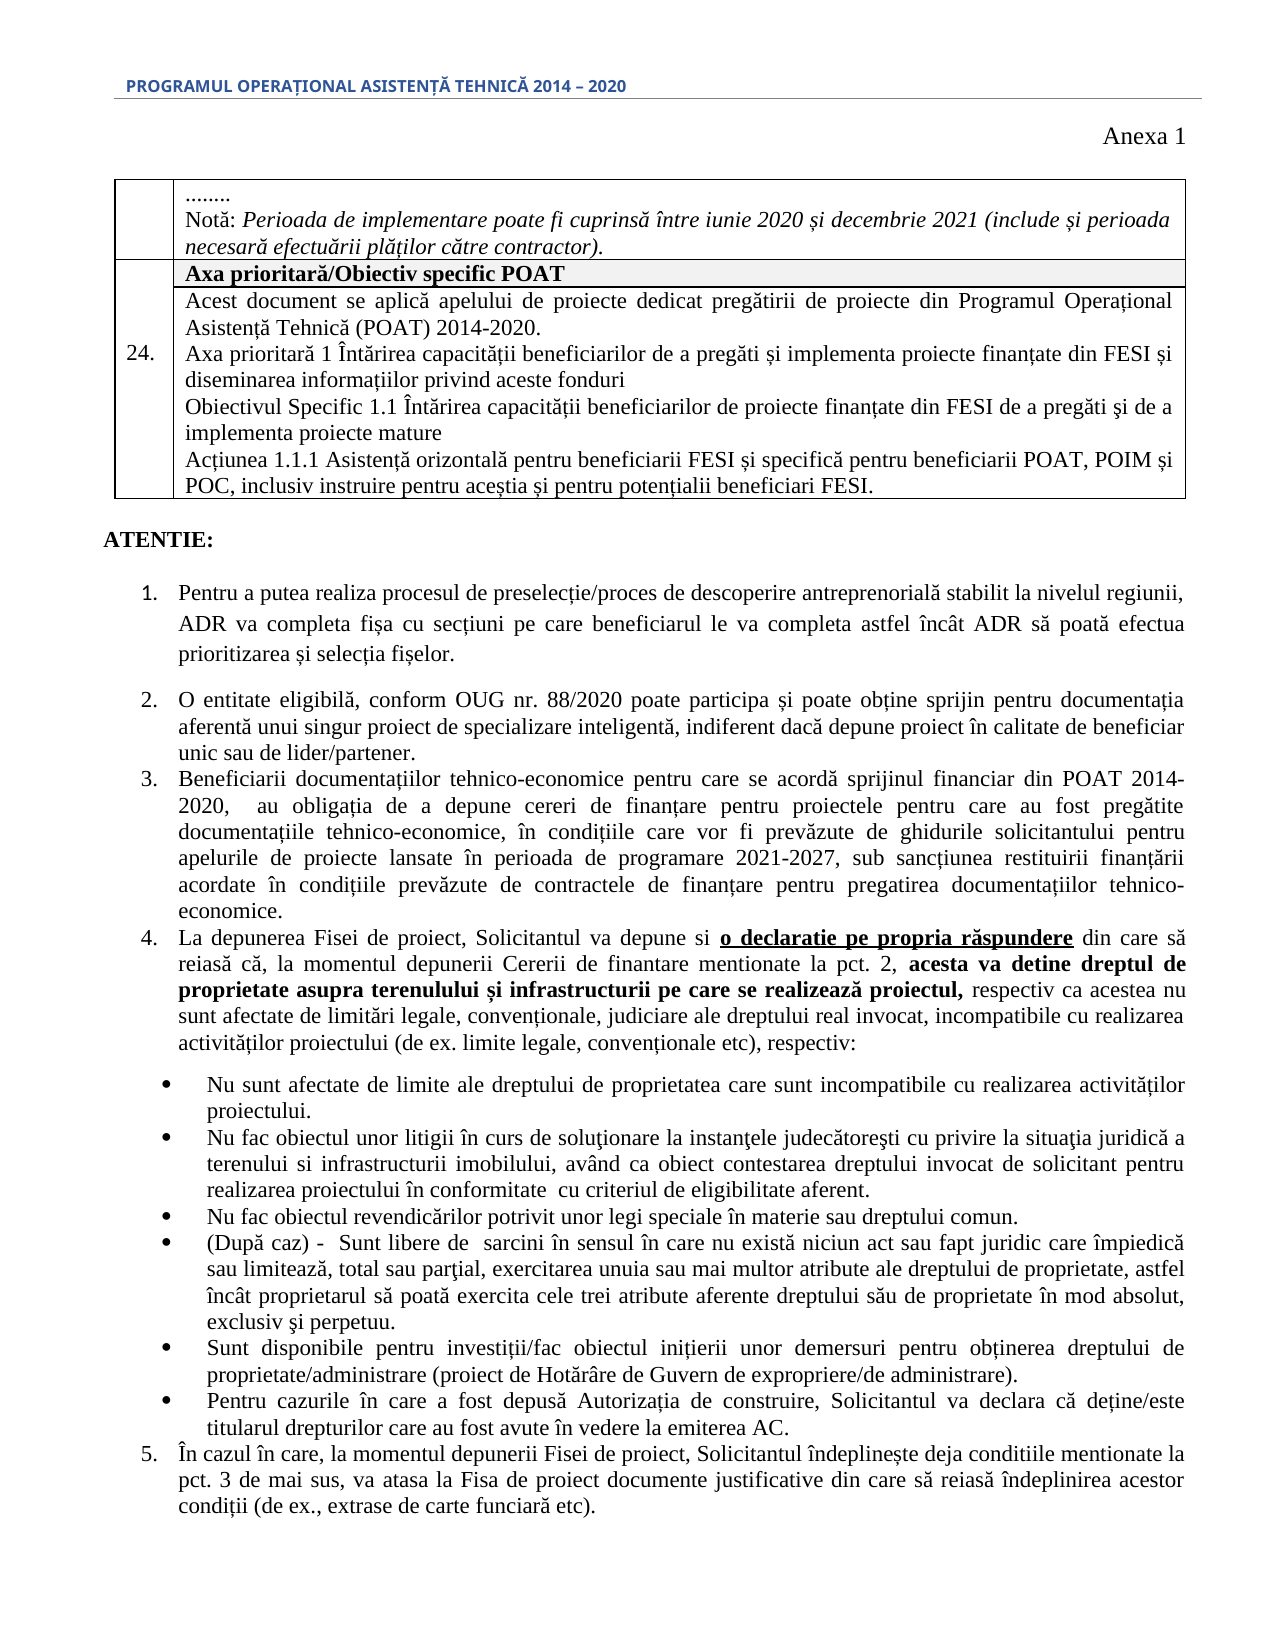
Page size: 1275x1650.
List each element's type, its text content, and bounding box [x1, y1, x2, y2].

text (După caz) - Sunt libere de sarcini în sensul în care nu există niciun act sau fapt juridic care împiedică sau limitează, total sau parţial, exercitarea unuia sau mai multor atribute ale dreptului de proprietate, astfel încât proprietarul să poată exercita cele trei atribute aferente dreptului său de proprietate în mod absolut, exclusiv şi perpetuu. [162, 1229, 1186, 1334]
text Nu fac obiectul revendicărilor potrivit unor legi speciale în materie sau dreptului comun. [162, 1203, 1186, 1229]
list Pentru a putea realiza procesul de preselecție/proces de descoperire antreprenorială stabilit la nivelul regiunii, ADR va completa fișa cu secțiuni pe care beneficiarul le va completa astfel încât ADR să poată efectua prioritizarea și selecția fișelor. [141, 578, 1186, 667]
list O entitate eligibilă, conform OUG nr. 88/2020 poate participa și poate obține sprijin pentru documentația aferentă unui singur proiect de specializare inteligentă, indiferent dacă depune proiect în calitate de beneficiar unic sau de lider/partener. [141, 686, 1186, 765]
text Nu fac obiectul unor litigii în curs de soluţionare la instanţele judecătoreşti cu privire la situaţia juridică a terenului si infrastructurii imobilului, având ca obiect contestarea dreptului invocat de solicitant pentru realizarea proiectului în conformitate cu criteriul de eligibilitate aferent. [162, 1124, 1186, 1203]
text ATENTIE: [103, 526, 1186, 552]
table_cell Axa prioritară/Obiectiv specific POAT [174, 260, 1185, 286]
list Beneficiarii documentațiilor tehnico-economice pentru care se acordă sprijinul financiar din POAT 2014-2020, au obligația de a depune cereri de finanțare pentru proiectele pentru care au fost pregătite documentațiile tehnico-economice, în condițiile care vor fi prevăzute de ghidurile solicitantului pentru apelurile de proiecte lansate în perioada de programare 2021-2027, sub sancțiunea restituirii finanțării acordate în condițiile prevăzute de contractele de finanțare pentru pregatirea documentațiilor tehnico-economice. [141, 765, 1186, 923]
list La depunerea Fisei de proiect, Solicitantul va depune si o declaratie pe propria răspundere din care să reiasă că, la momentul depunerii Cererii de finantare mentionate la pct. 2, acesta va detine dreptul de proprietate asupra terenulului și infrastructurii pe care se realizează proiectul, respectiv ca acestea nu sunt afectate de limitări legale, convenționale, judiciare ale dreptului real invocat, incompatibile cu realizarea activităților proiectului (de ex. limite legale, convenționale etc), respectiv: [141, 923, 1186, 1055]
text Pentru cazurile în care a fost depusă Autorizația de construire, Solicitantul va declara că deține/este titularul drepturilor care au fost avute în vedere la emiterea AC. [162, 1387, 1186, 1440]
text Nu sunt afectate de limite ale dreptului de proprietatea care sunt incompatibile cu realizarea activităților proiectului. [162, 1071, 1186, 1124]
table_cell [116, 180, 173, 259]
table_cell [116, 260, 173, 498]
text Sunt disponibile pentru investiții/fac obiectul inițierii unor demersuri pentru obținerea dreptului de proprietate/administrare (proiect de Hotărâre de Guvern de expropriere/de administrare). [162, 1334, 1186, 1387]
list În cazul în care, la momentul depunerii Fisei de proiect, Solicitantul îndeplinește deja conditiile mentionate la pct. 3 de mai sus, va atasa la Fisa de proiect documente justificative din care să reiasă îndeplinirea acestor condiții (de ex., extrase de carte funciară etc). [141, 1440, 1186, 1519]
table_cell ........ Notă: Perioada de implementare poate fi cuprinsă între iunie 2020 și decembrie 2021 (include și perioada necesară efectuării plăților către contractor). [174, 180, 1185, 259]
table_cell Acest document se aplică apelului de proiecte dedicat pregătirii de proiecte din Programul Operațional Asistență Tehnică (POAT) 2014-2020. Axa prioritară 1 Întărirea capacității beneficiarilor de a pregăti și implementa proiecte finanțate din FESI și diseminarea informațiilor privind aceste fonduri Obiectivul Specific 1.1 Întărirea capacității beneficiarilor de proiecte finanțate din FESI de a pregăti şi de a implementa proiecte mature Acțiunea 1.1.1 Asistență orizontală pentru beneficiarii FESI și specifică pentru beneficiarii POAT, POIM și POC, inclusiv instruire pentru aceștia și pentru potențialii beneficiari FESI. [174, 288, 1185, 498]
